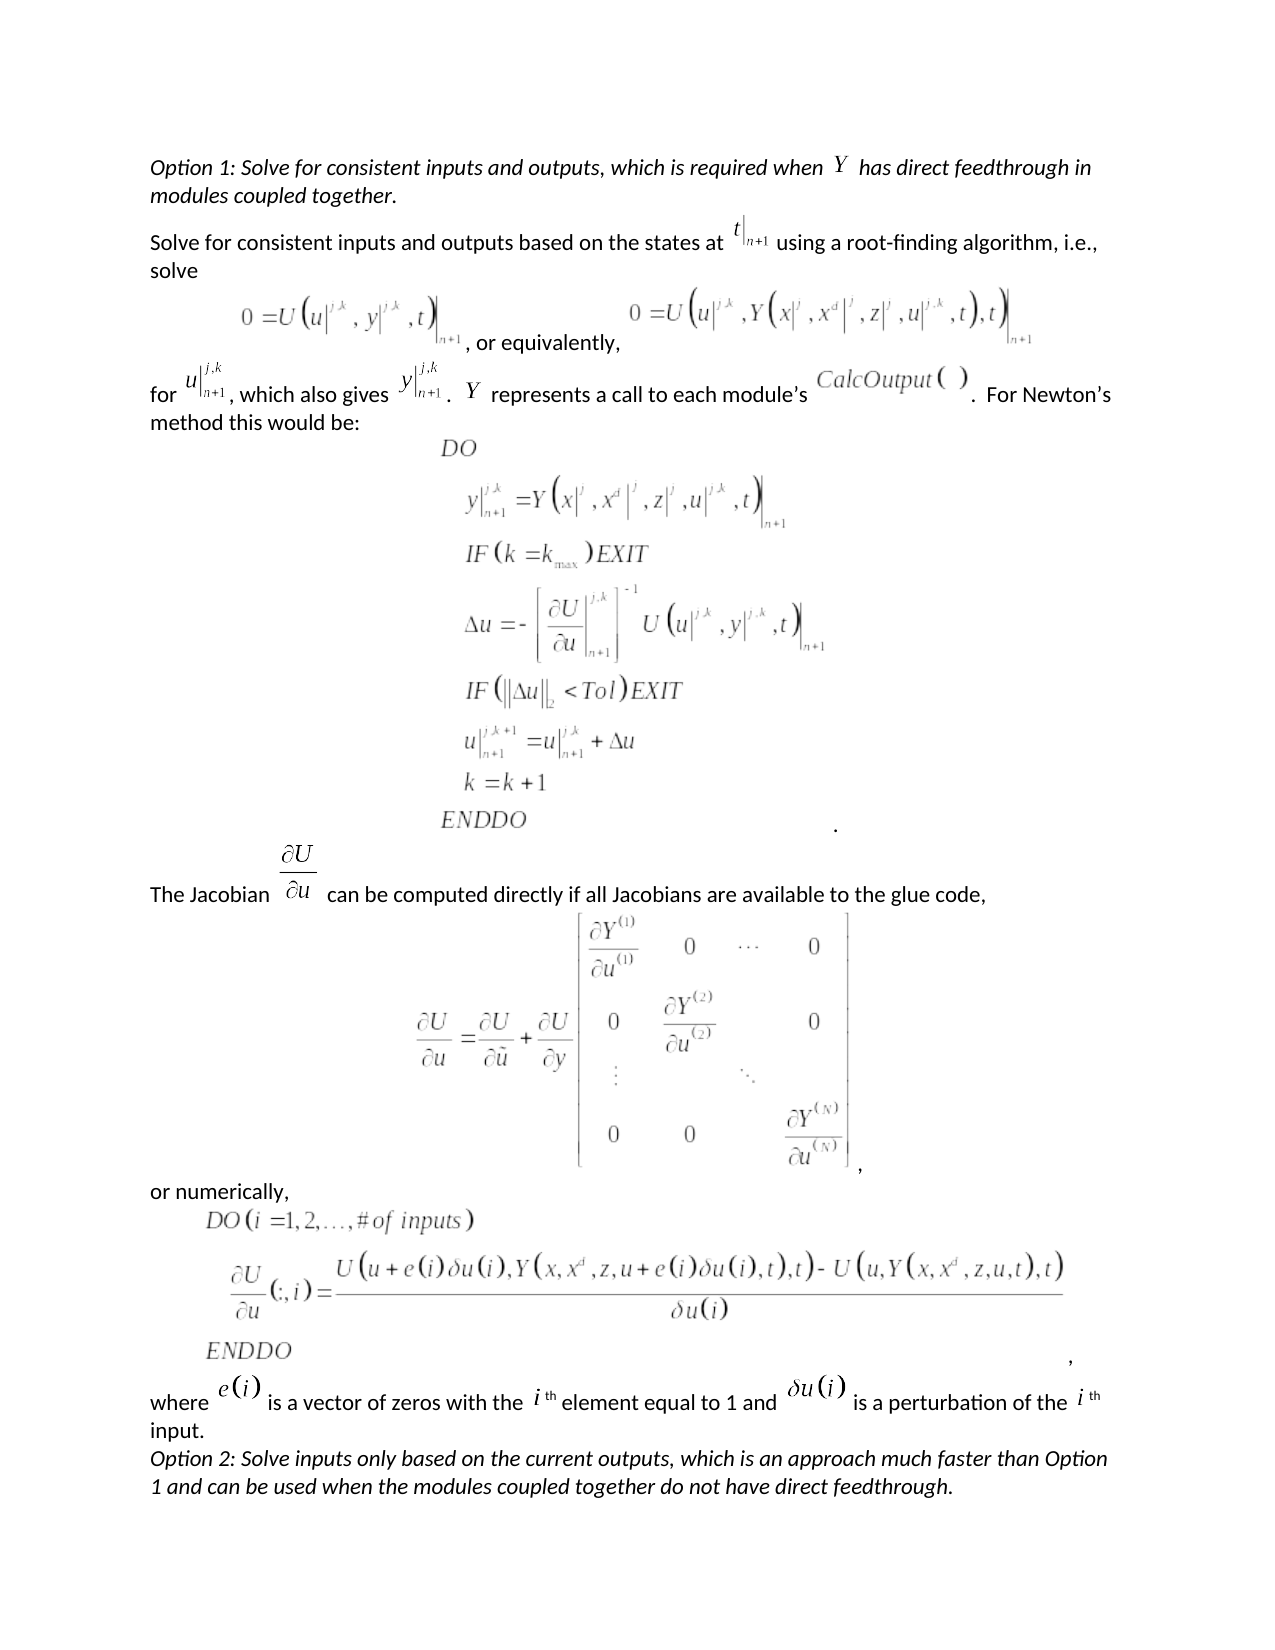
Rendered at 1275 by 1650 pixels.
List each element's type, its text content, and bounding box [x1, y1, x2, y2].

text , [150, 1205, 1125, 1369]
text Option 1: Solve for consistent inputs and outputs, which is required when has direct feedthrough in modules coupled together. [150, 150, 1125, 209]
text Option 2: Solve inputs only based on the current outputs, which is an approach much faster than Option 1 and can be used when the modules coupled together do not have direct feedthrough. [150, 1444, 1125, 1500]
text , [150, 908, 1125, 1177]
text or numerically, [150, 1177, 1125, 1205]
text The Jacobian can be computed directly if all Jacobians are available to the glue code, [150, 838, 1125, 908]
text . [150, 436, 1125, 838]
text where is a vector of zeros with the th element equal to 1 and is a perturbation of the th input. [150, 1369, 1125, 1444]
text for , which also gives . represents a call to each module’s . For Newton’s method this would be: [150, 356, 1125, 436]
text Solve for consistent inputs and outputs based on the states at using a root-finding algorithm, i.e., solve [150, 209, 1125, 284]
text , or equivalently, [150, 284, 1125, 356]
